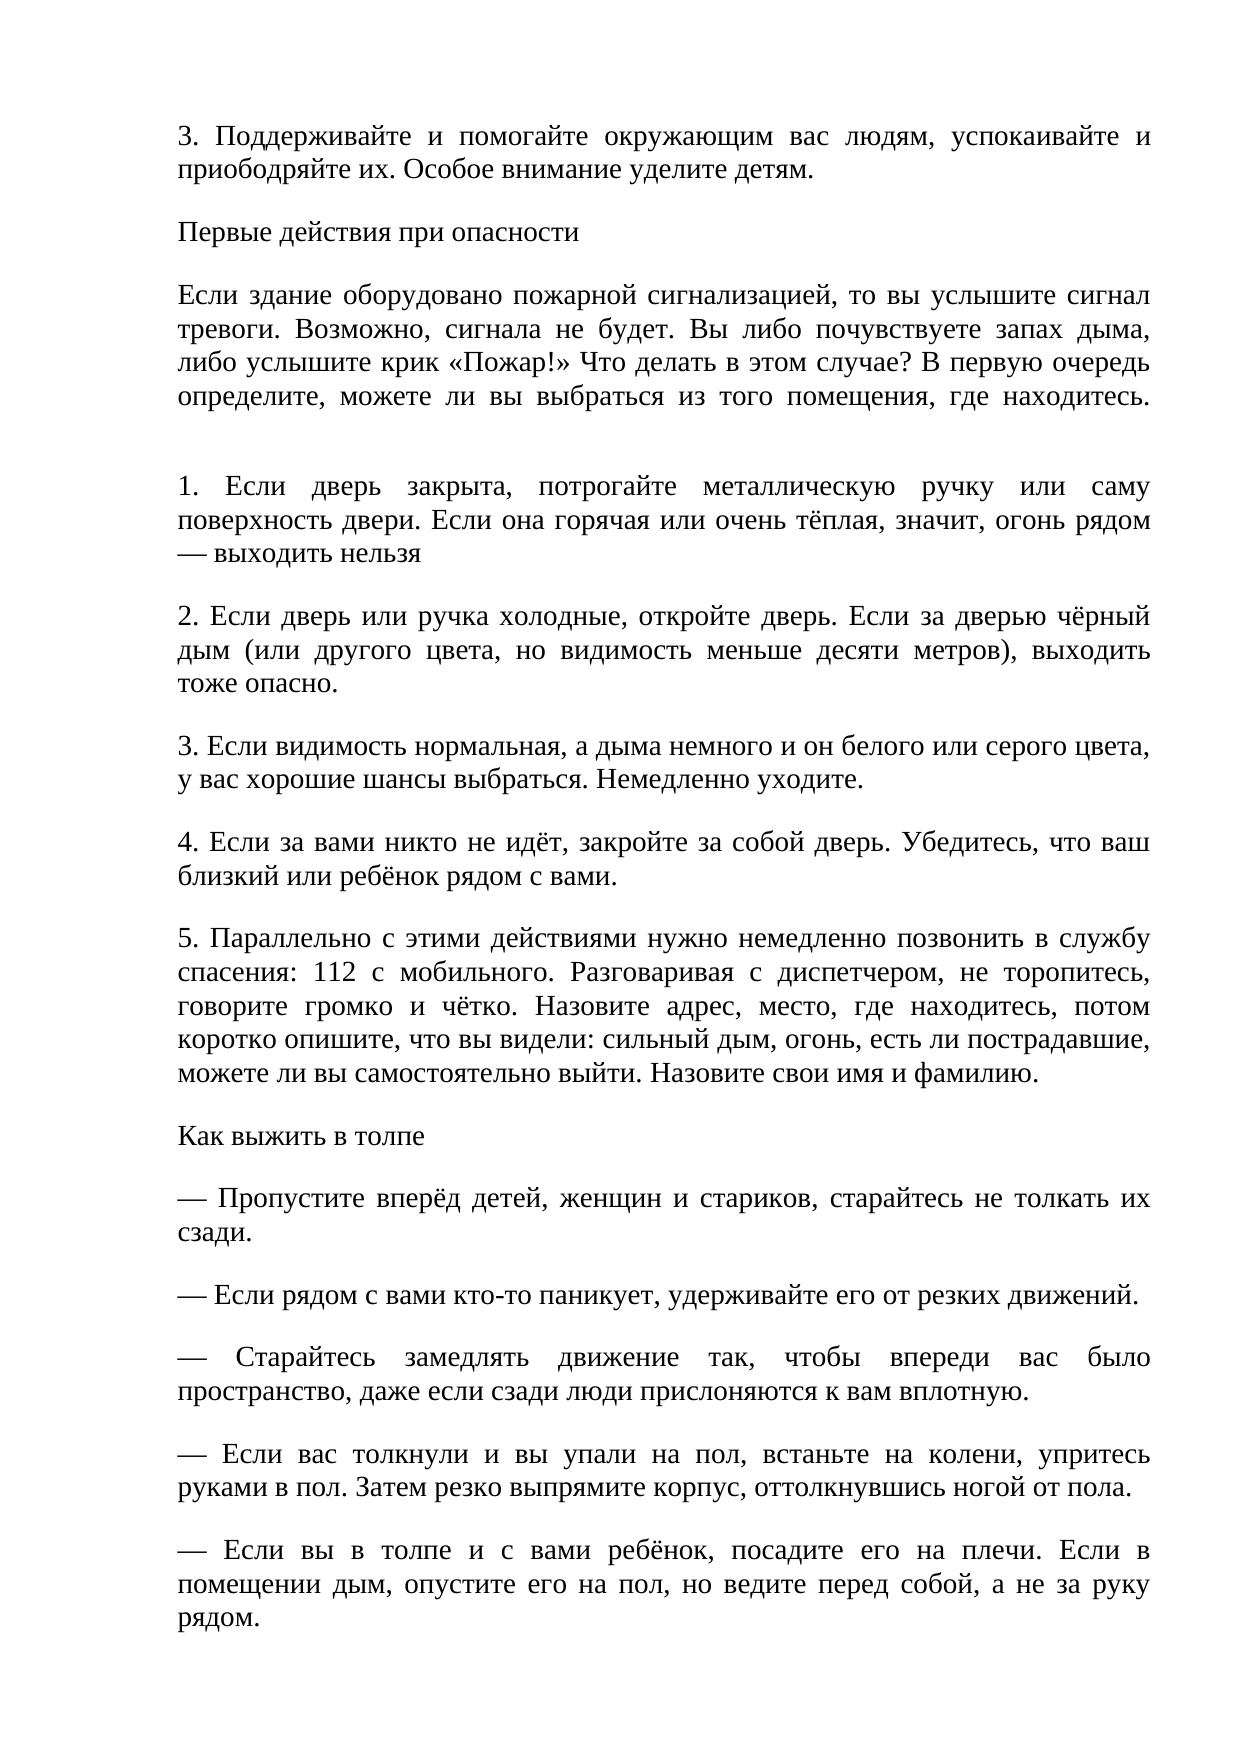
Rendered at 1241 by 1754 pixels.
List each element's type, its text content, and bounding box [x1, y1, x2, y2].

text 1. Если дверь закрыта, потрогайте металлическую ручку или саму поверхность двери. Если она горячая или очень тёплая, значит, огонь рядом — выходить нельзя [177, 468, 1152, 569]
text — Если вы в толпе и с вами ребёнок, посадите его на плечи. Если в помещении дым, опустите его на пол, но ведите перед собой, а не за руку рядом. [177, 1532, 1152, 1633]
text Первые действия при опасности [177, 214, 1152, 248]
text — Пропустите вперёд детей, женщин и стариков, старайтесь не толкать их сзади. [177, 1180, 1152, 1247]
text — Старайтесь замедлять движение так, чтобы впереди вас было пространство, даже если сзади люди прислоняются к вам вплотную. [177, 1339, 1152, 1407]
text 2. Если дверь или ручка холодные, откройте дверь. Если за дверью чёрный дым (или другого цвета, но видимость меньше десяти метров), выходить тоже опасно. [177, 598, 1152, 699]
text Как выжить в толпе [177, 1118, 1152, 1151]
text 4. Если за вами никто не идёт, закройте за собой дверь. Убедитесь, что ваш близкий или ребёнок рядом с вами. [177, 824, 1152, 891]
text 5. Параллельно с этими действиями нужно немедленно позвонить в службу спасения: 112 с мобильного. Разговаривая с диспетчером, не торопитесь, говорите громко и чётко. Назовите адрес, место, где находитесь, потом коротко опишите, что вы видели: сильный дым, огонь, есть ли пострадавшие, можете ли вы самостоятельно выйти. Назовите свои имя и фамилию. [177, 921, 1152, 1088]
text — Если вас толкнули и вы упали на пол, встаньте на колени, упритесь руками в пол. Затем резко выпрямите корпус, оттолкнувшись ногой от пола. [177, 1436, 1152, 1503]
text — Если рядом с вами кто-то паникует, удерживайте его от резких движений. [177, 1277, 1152, 1310]
text Если здание оборудовано пожарной сигнализацией, то вы услышите сигнал тревоги. Возможно, сигнала не будет. Вы либо почувствуете запах дыма, либо услышите крик «Пожар!» Что делать в этом случае? В первую очередь определите, можете ли вы выбраться из того помещения, где находитесь. [177, 277, 1152, 439]
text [177, 118, 1152, 185]
text 3. Если видимость нормальная, а дыма немного и он белого или серого цвета, у вас хорошие шансы выбраться. Немедленно уходите. [177, 728, 1152, 795]
